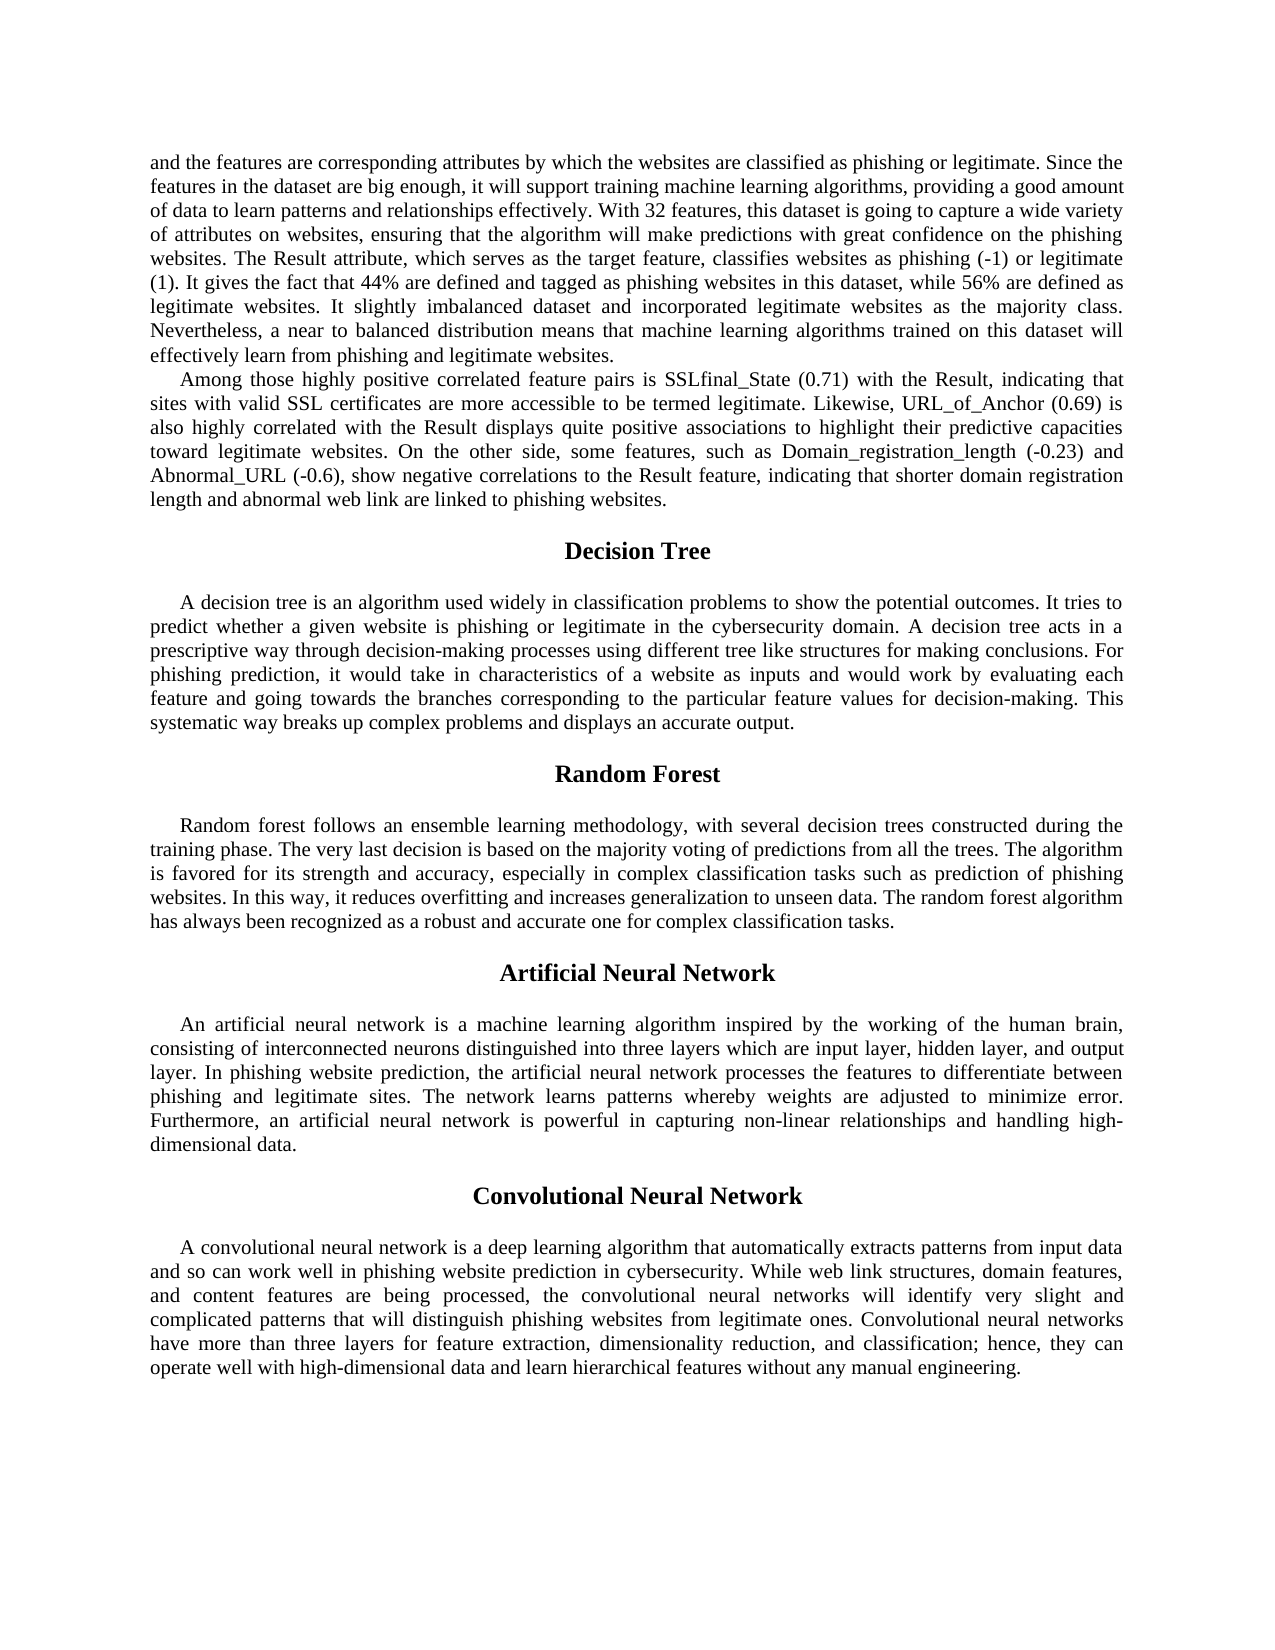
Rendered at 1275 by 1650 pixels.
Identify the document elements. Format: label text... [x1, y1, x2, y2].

subtitle Decision Tree [150, 536, 1125, 565]
text An artificial neural network is a machine learning algorithm inspired by the working of the human brain, consisting of interconnected neurons distinguished into three layers which are input layer, hidden layer, and output layer. In phishing website prediction, the artificial neural network processes the features to differentiate between phishing and legitimate sites. The network learns patterns whereby weights are adjusted to minimize error. Furthermore, an artificial neural network is powerful in capturing non-linear relationships and handling high-dimensional data. [150, 1012, 1125, 1156]
subtitle Random Forest [150, 759, 1125, 788]
subtitle Convolutional Neural Network [150, 1181, 1125, 1210]
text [150, 150, 1125, 367]
text A convolutional neural network is a deep learning algorithm that automatically extracts patterns from input data and so can work well in phishing website prediction in cybersecurity. While web link structures, domain features, and content features are being processed, the convolutional neural networks will identify very slight and complicated patterns that will distinguish phishing websites from legitimate ones. Convolutional neural networks have more than three layers for feature extraction, dimensionality reduction, and classification; hence, they can operate well with high-dimensional data and learn hierarchical features without any manual engineering. [150, 1235, 1125, 1379]
subtitle Artificial Neural Network [150, 958, 1125, 987]
text Random forest follows an ensemble learning methodology, with several decision trees constructed during the training phase. The very last decision is based on the majority voting of predictions from all the trees. The algorithm is favored for its strength and accuracy, especially in complex classification tasks such as prediction of phishing websites. In this way, it reduces overfitting and increases generalization to unseen data. The random forest algorithm has always been recognized as a robust and accurate one for complex classification tasks. [150, 813, 1125, 933]
text Among those highly positive correlated feature pairs is SSLfinal_State (0.71) with the Result, indicating that sites with valid SSL certificates are more accessible to be termed legitimate. Likewise, URL_of_Anchor (0.69) is also highly correlated with the Result displays quite positive associations to highlight their predictive capacities toward legitimate websites. On the other side, some features, such as Domain_registration_length (-0.23) and Abnormal_URL (-0.6), show negative correlations to the Result feature, indicating that shorter domain registration length and abnormal web link are linked to phishing websites. [150, 367, 1125, 511]
text A decision tree is an algorithm used widely in classification problems to show the potential outcomes. It tries to predict whether a given website is phishing or legitimate in the cybersecurity domain. A decision tree acts in a prescriptive way through decision-making processes using different tree like structures for making conclusions. For phishing prediction, it would take in characteristics of a website as inputs and would work by evaluating each feature and going towards the branches corresponding to the particular feature values for decision-making. This systematic way breaks up complex problems and displays an accurate output. [150, 590, 1125, 734]
